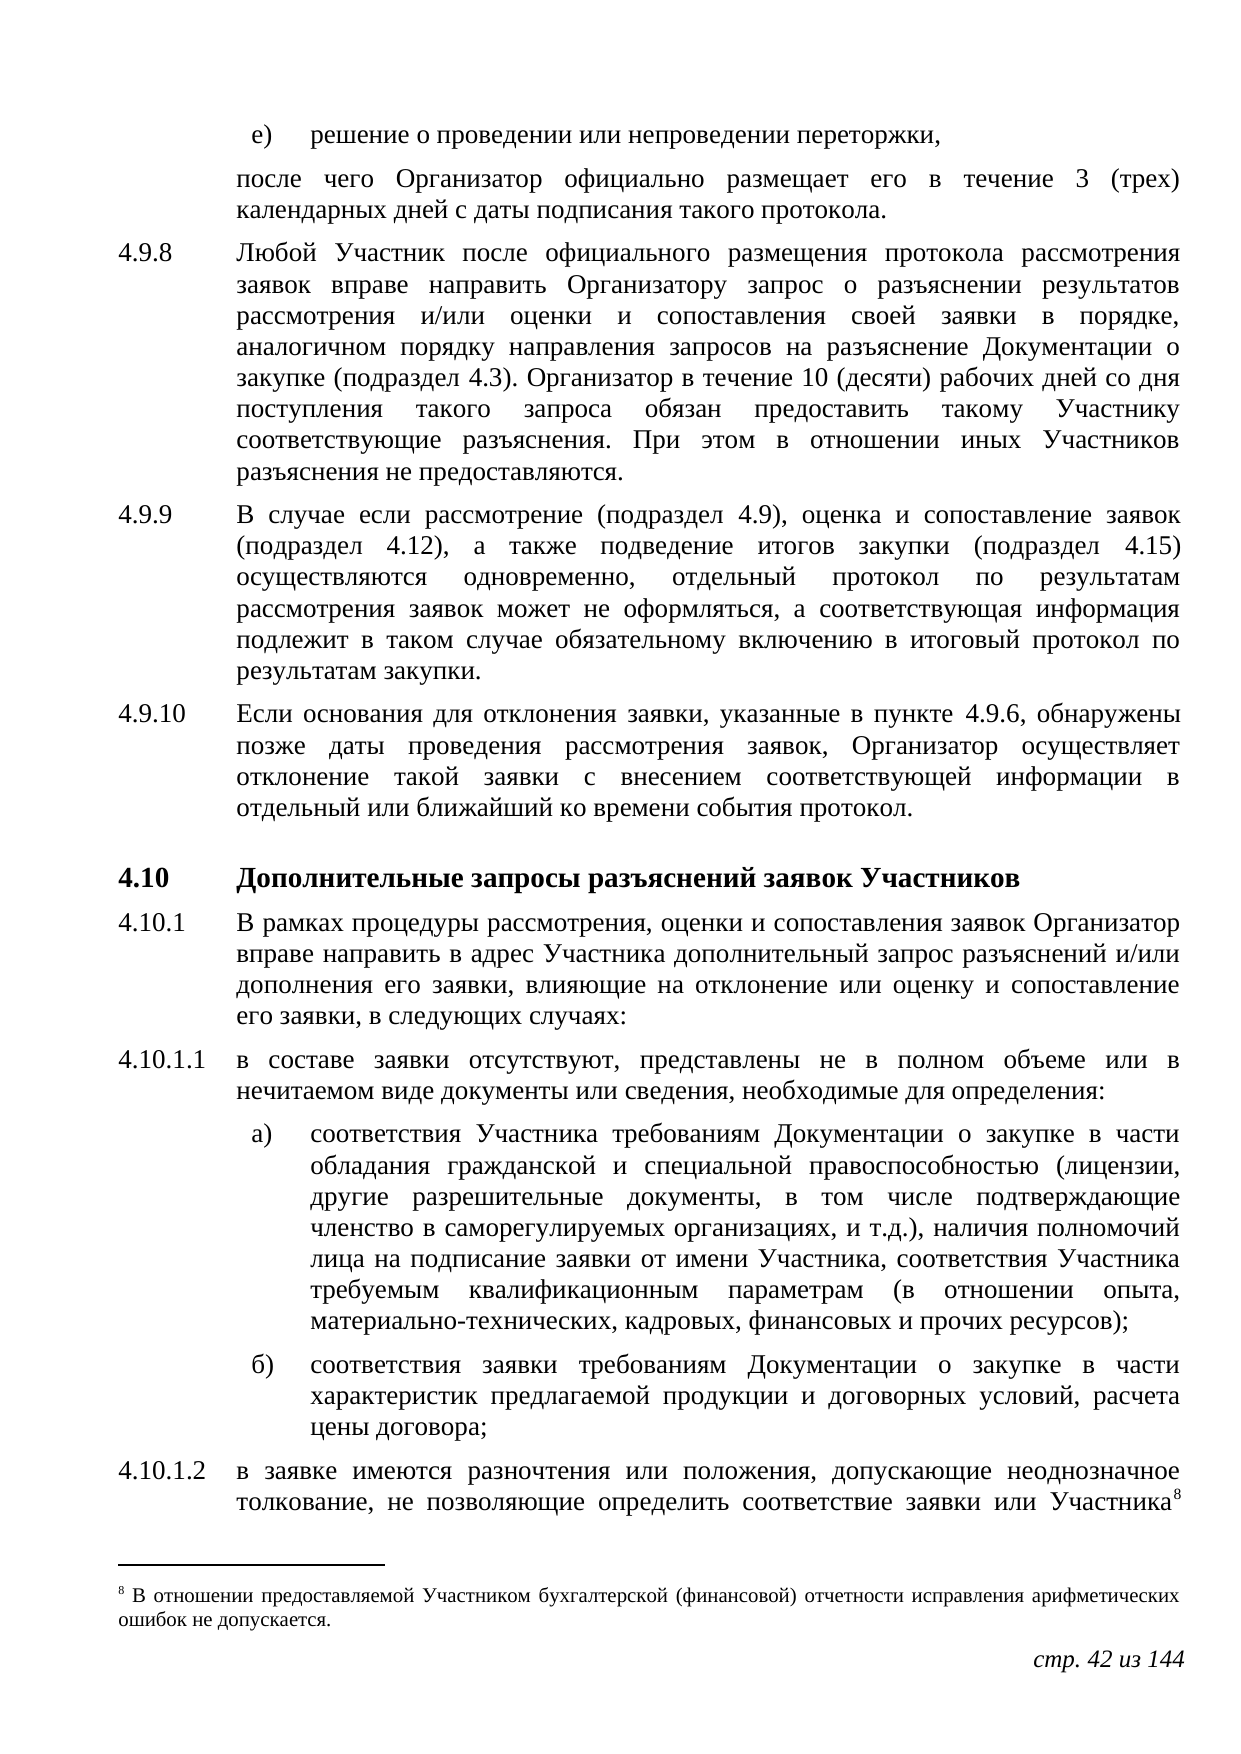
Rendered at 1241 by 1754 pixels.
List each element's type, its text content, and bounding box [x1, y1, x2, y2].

text Любой Участник после официального размещения протокола рассмотрения заявок вправе направить Организатору запрос о разъяснении результатов рассмотрения и/или оценки и сопоставления своей заявки в порядке, аналогичном порядку направления запросов на разъяснение Документации о закупке (подраздел 4.3). Организатор в течение 10 (десяти) рабочих дней со дня поступления такого запроса обязан предоставить такому Участнику соответствующие разъяснения. При этом в отношении иных Участников разъяснения не предоставляются. [118, 237, 1181, 486]
text соответствия заявки требованиям Документации о закупке в части характеристик предлагаемой продукции и договорных условий, расчета цены договора; [251, 1348, 1181, 1442]
text решение о проведении или непроведении переторжки, [251, 118, 1181, 149]
subtitle Дополнительные запросы разъяснений заявок Участников [118, 860, 1181, 893]
text В случае если рассмотрение (подраздел 4.9), оценка и сопоставление заявок (подраздел 4.12), а также подведение итогов закупки (подраздел 4.15) осуществляются одновременно, отдельный протокол по результатам рассмотрения заявок может не оформляться, а соответствующая информация подлежит в таком случае обязательному включению в итоговый протокол по результатам закупки. [118, 498, 1181, 685]
text Если основания для отклонения заявки, указанные в пункте 4.9.6, обнаружены позже даты проведения рассмотрения заявок, Организатор осуществляет отклонение такой заявки с внесением соответствующей информации в отдельный или ближайший ко времени события протокол. [118, 698, 1181, 822]
list после чего Организатор официально размещает его в течение 3 (трех) календарных дней с даты подписания такого протокола. [236, 162, 1181, 224]
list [118, 1454, 1181, 1516]
text соответствия Участника требованиям Документации о закупке в части обладания гражданской и специальной правоспособностью (лицензии, другие разрешительные документы, в том числе подтверждающие членство в саморегулируемых организациях, и т.д.), наличия полномочий лица на подписание заявки от имени Участника, соответствия Участника требуемым квалификационным параметрам (в отношении опыта, материально-технических, кадровых, финансовых и прочих ресурсов); [251, 1118, 1181, 1336]
text В рамках процедуры рассмотрения, оценки и сопоставления заявок Организатор вправе направить в адрес Участника дополнительный запрос разъяснений и/или дополнения его заявки, влияющие на отклонение или оценку и сопоставление его заявки, в следующих случаях: [118, 906, 1181, 1030]
list в составе заявки отсутствуют, представлены не в полном объеме или в нечитаемом виде документы или сведения, необходимые для определения: [118, 1043, 1181, 1105]
